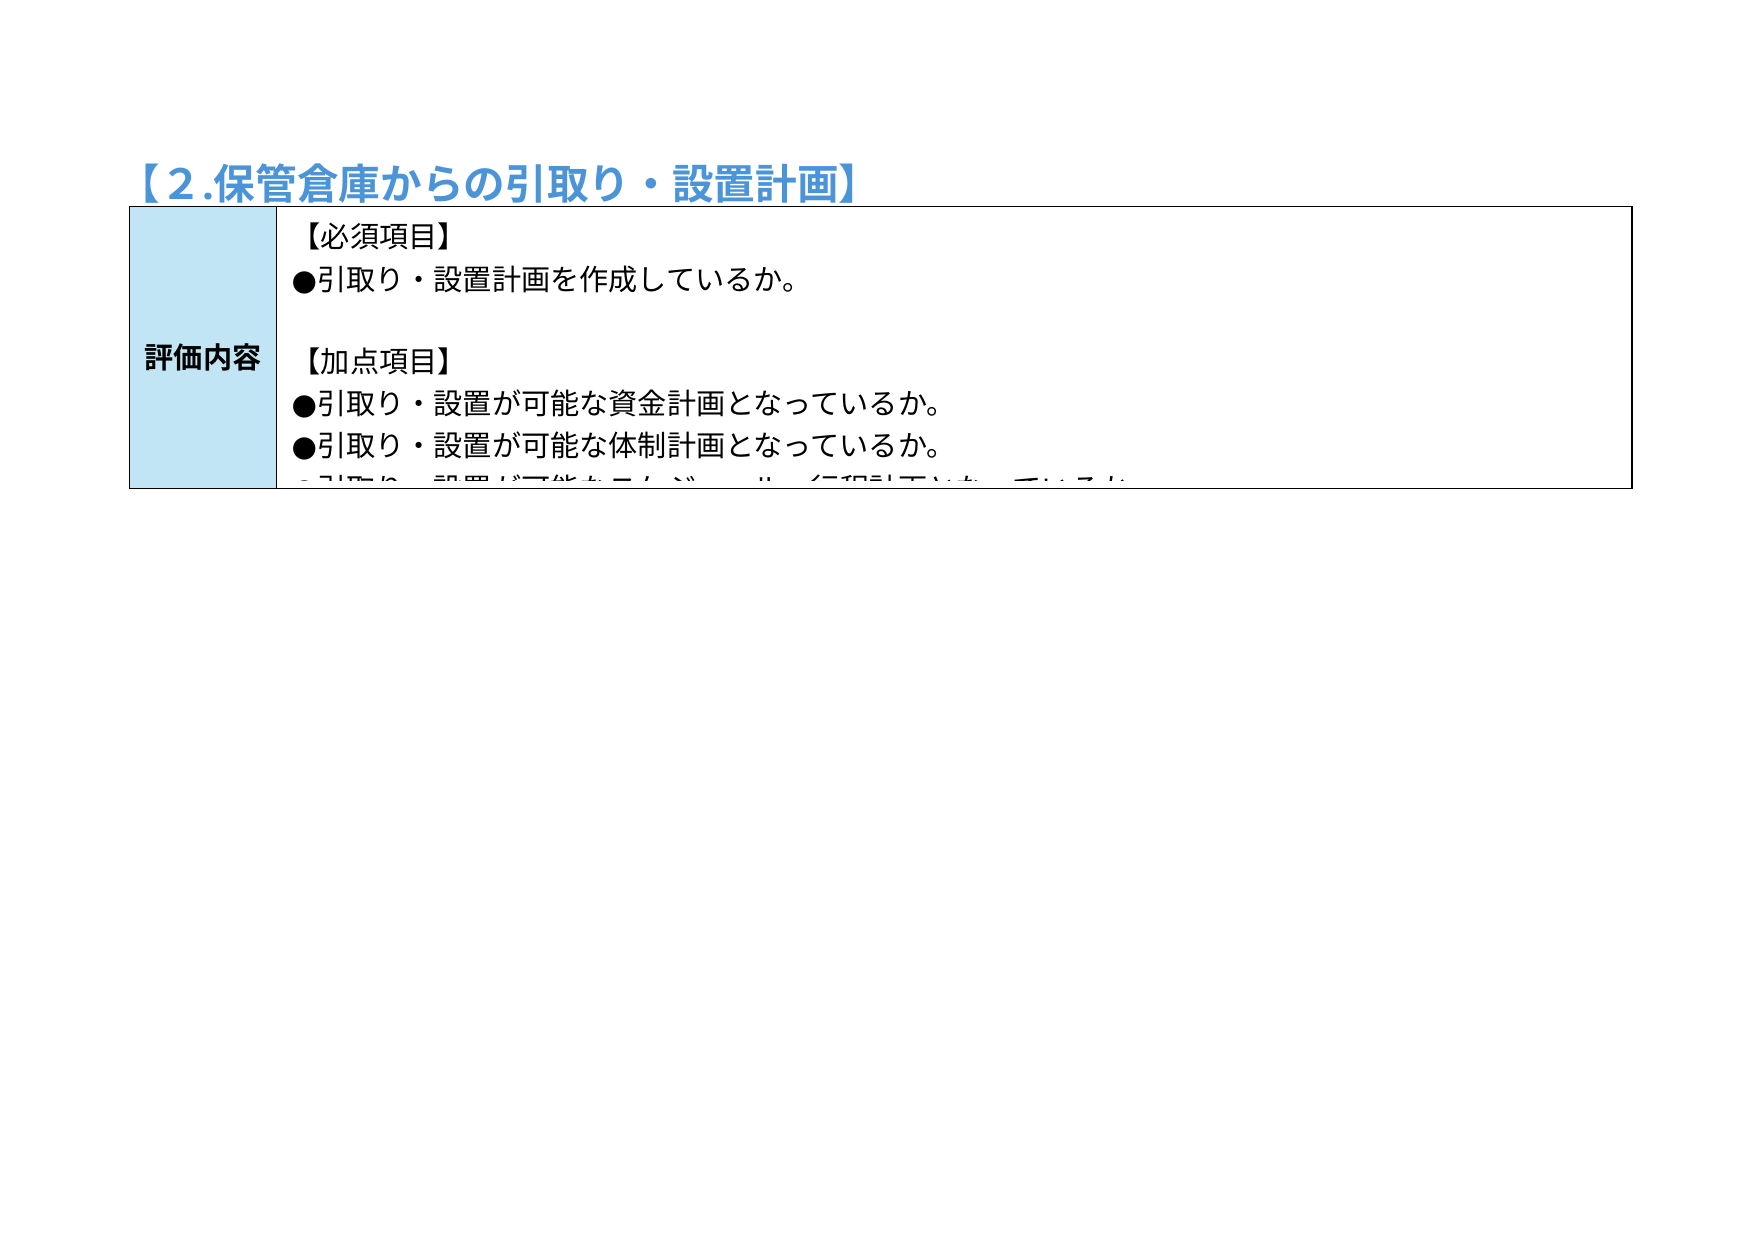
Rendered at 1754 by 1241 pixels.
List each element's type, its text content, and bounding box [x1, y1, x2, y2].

text 【２.保管倉庫からの引取り・設置計画】 [112, 151, 1641, 212]
